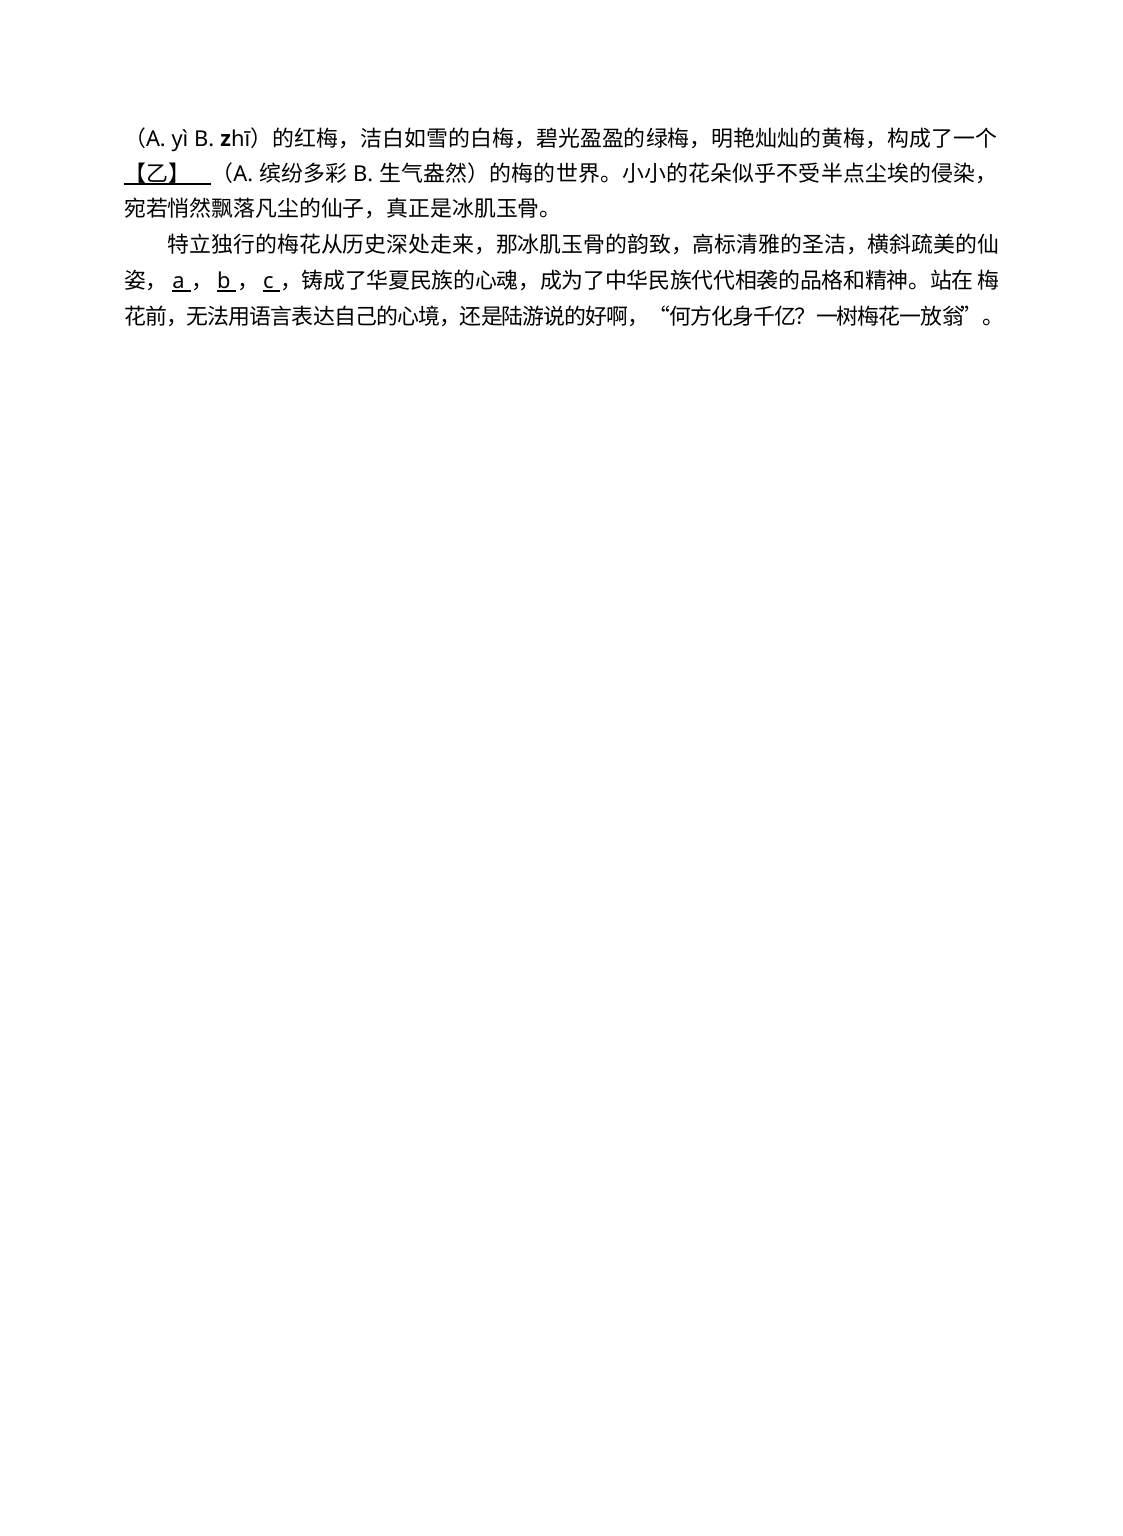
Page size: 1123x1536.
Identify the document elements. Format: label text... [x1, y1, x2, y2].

text （A. yì B. zhī）的红梅，洁白如雪的白梅，碧光盈盈的绿梅，明艳灿灿的黄梅，构成了一个 【乙】 （A. 缤纷多彩 B. 生气盎然）的梅的世界。小小的花朵似乎不受半点尘埃的侵染，宛若悄然飘落凡尘的仙子，真正是冰肌玉骨。 [124, 121, 999, 223]
text 特立独行的梅花从历史深处走来，那冰肌玉骨的韵致，高标清雅的圣洁，横斜疏美的仙姿， a ， b ， c ，铸成了华夏民族的心魂，成为了中华民族代代相袭的品格和精神。站在梅花前，无法用语言表达自己的心境，还是陆游说的好啊，“何方化身千亿？一树梅花一放翁”。 [124, 227, 999, 331]
